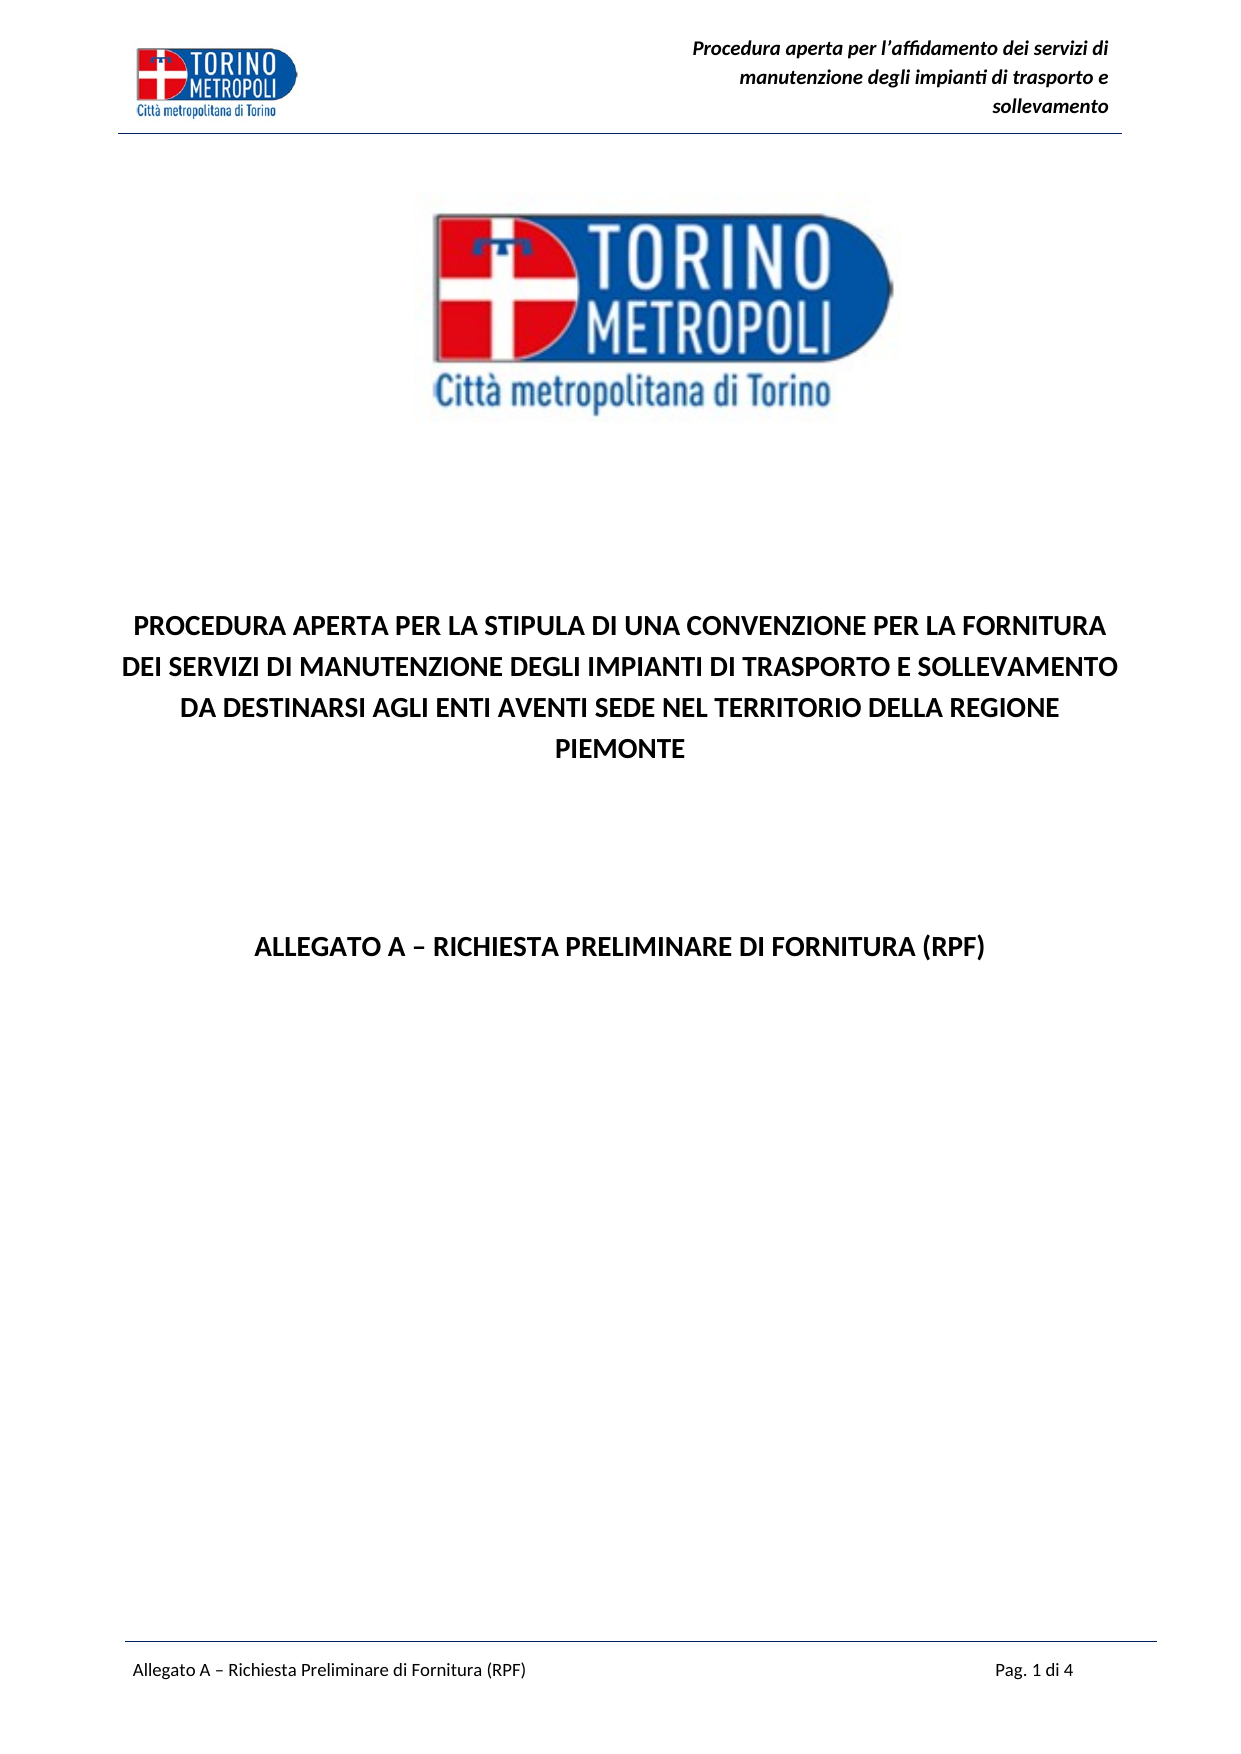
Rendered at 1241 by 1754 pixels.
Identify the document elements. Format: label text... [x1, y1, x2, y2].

picture [129, 30, 299, 129]
picture [413, 162, 902, 445]
text ALLEGATO A – RICHIESTA PRELIMINARE DI FORNITURA (RPF) [118, 928, 1122, 964]
text PROCEDURA APERTA PER LA STIPULA DI UNA CONVENZIONE PER LA FORNITURA DEI SERVIZI DI MANUTENZIONE DEGLI IMPIANTI DI TRASPORTO E SOLLEVAMENTO DA DESTINARSI AGLI ENTI AVENTI SEDE NEL TERRITORIO DELLA REGIONE PIEMONTE [118, 607, 1122, 766]
